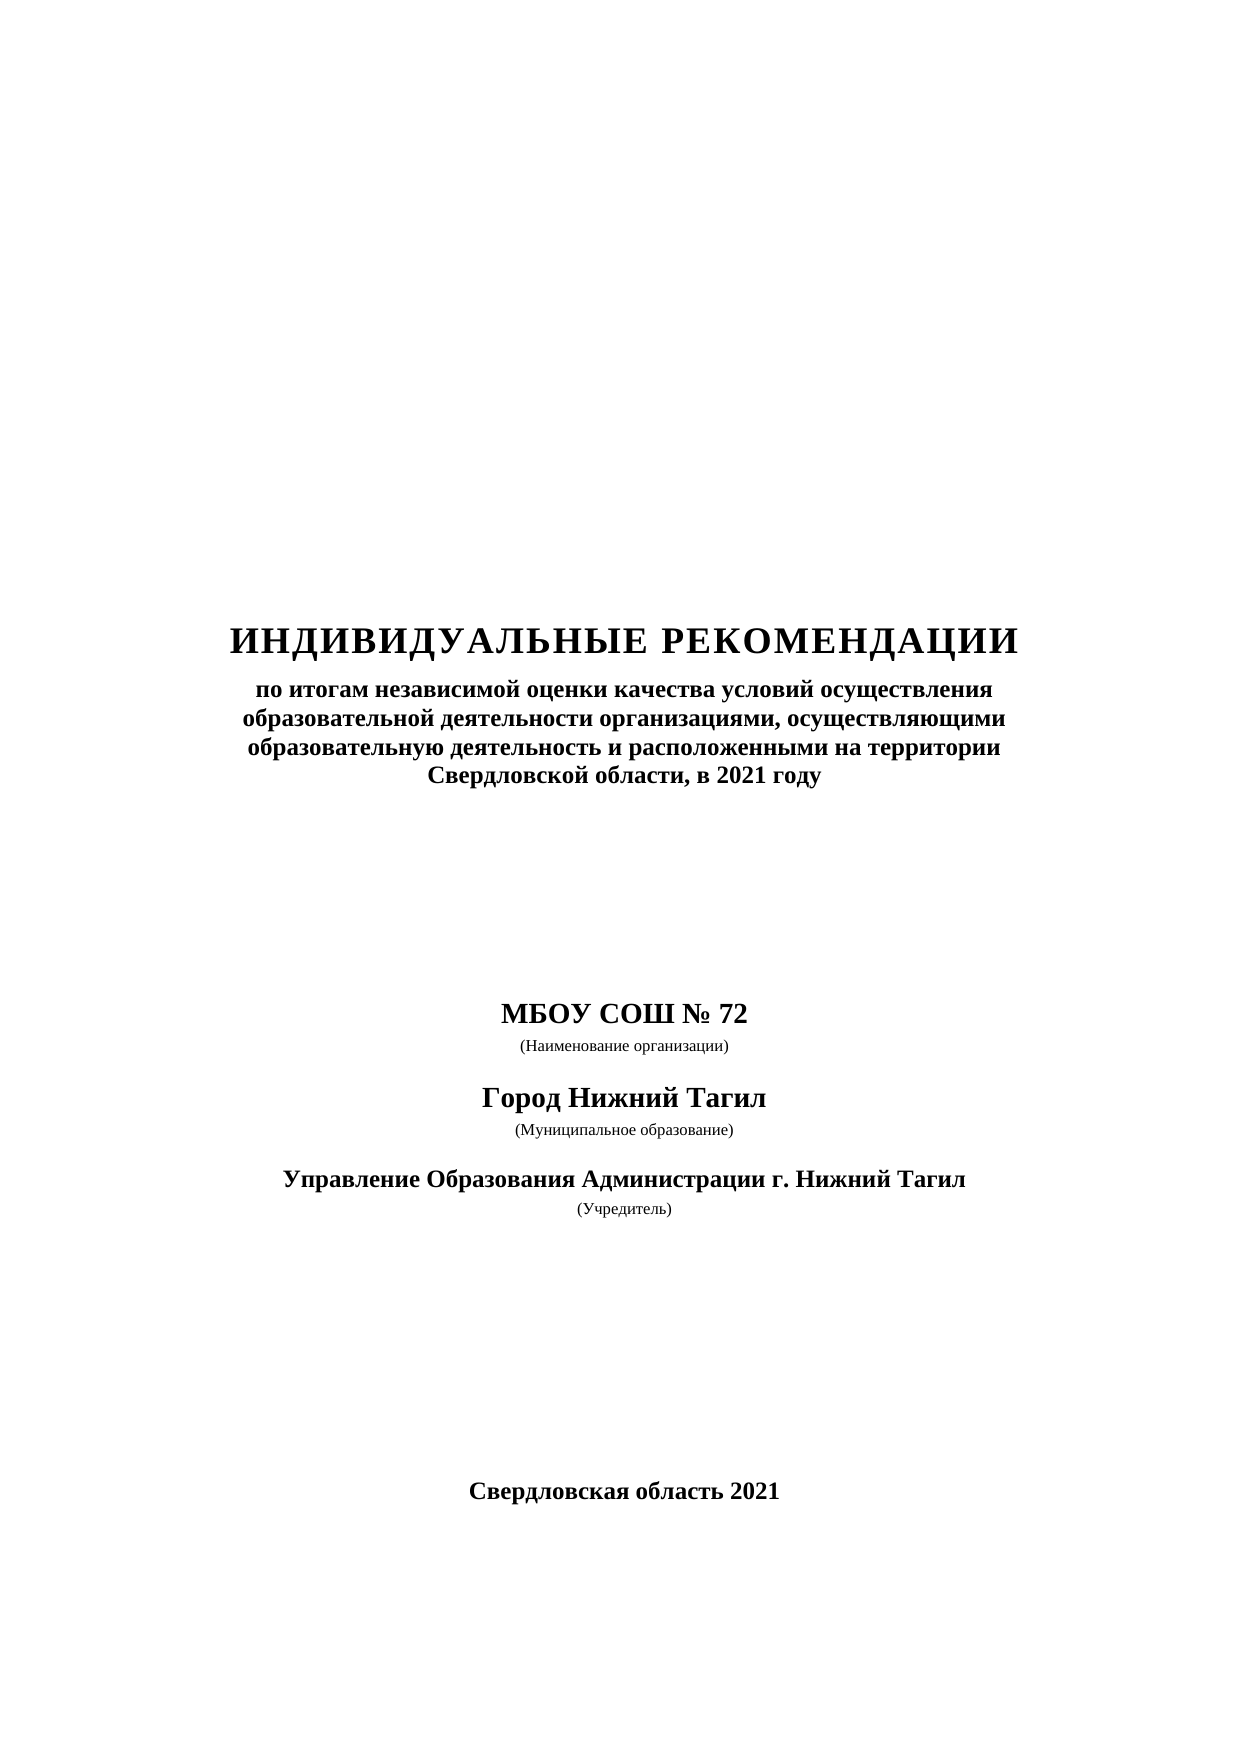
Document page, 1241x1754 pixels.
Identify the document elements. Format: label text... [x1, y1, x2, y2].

text МБОУ СОШ № 72 [177, 996, 1071, 1030]
text (Наименование организации) [177, 1036, 1071, 1055]
text ИНДИВИДУАЛЬНЫЕ РЕКОМЕНДАЦИИ [177, 619, 1071, 662]
text по итогам независимой оценки качества условий осуществления образовательной деятельности организациями, осуществляющими образовательную деятельность и расположенными на территории Свердловской области, в 2021 году [177, 674, 1071, 789]
text Город Нижний Тагил [177, 1080, 1071, 1114]
text Свердловская область 2021 [177, 1476, 1071, 1505]
text (Муниципальное образование) [177, 1120, 1071, 1139]
text Управление Образования Администрации г. Нижний Тагил [177, 1164, 1071, 1193]
text (Учредитель) [177, 1199, 1071, 1218]
